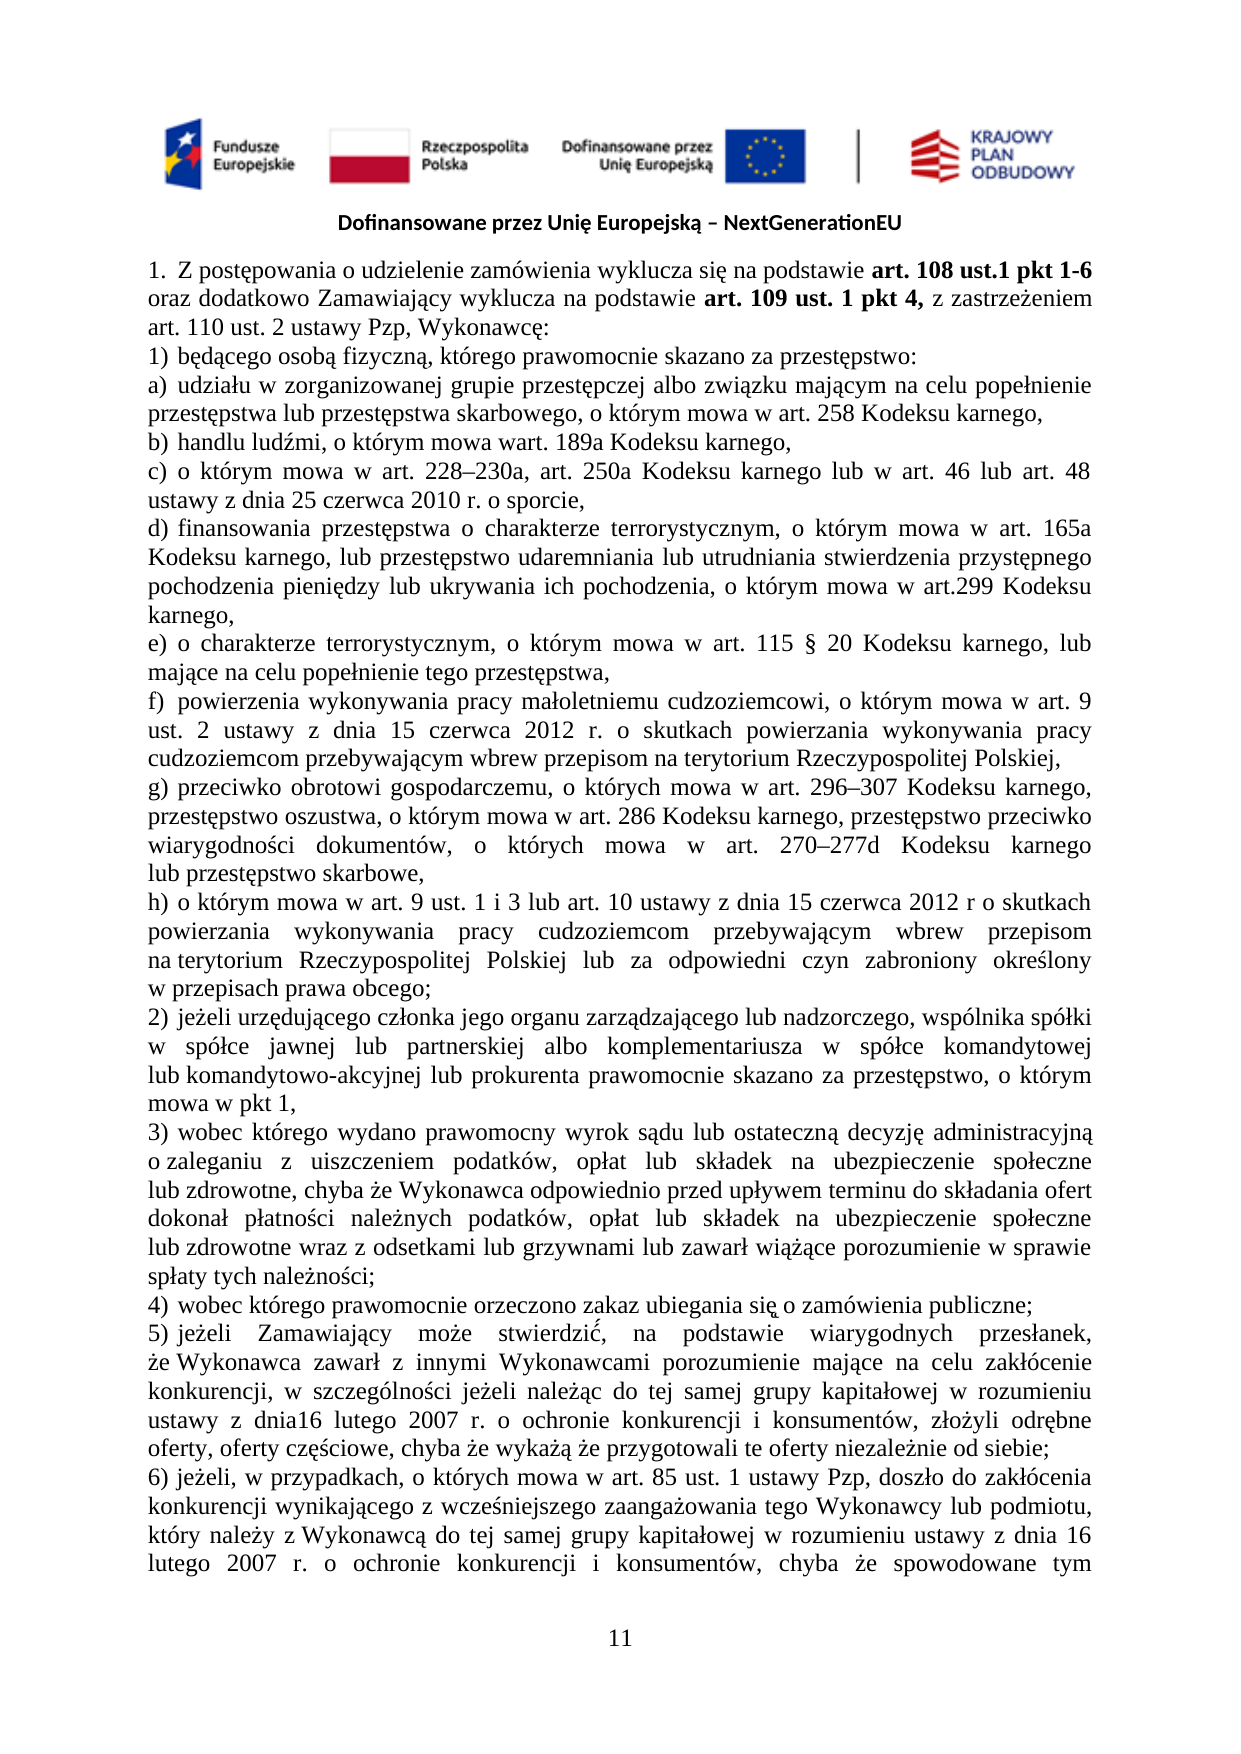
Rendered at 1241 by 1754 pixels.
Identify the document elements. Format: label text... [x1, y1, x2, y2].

list powierzenia wykonywania pracy małoletniemu cudzoziemcowi, o którym mowa w art. 9 ust. 2 ustawy z dnia 15 czerwca 2012 r. o skutkach powierzania wykonywania pracy cudzoziemcom przebywającym wbrew przepisom na terytorium Rzeczypospolitej Polskiej, [148, 686, 1093, 772]
list Z postępowania o udzielenie zamówienia wyklucza się na podstawie art. 108 ust.1 pkt 1-6 oraz dodatkowo Zamawiający wyklucza na podstawie art. 109 ust. 1 pkt 4, z zastrzeżeniem art. 110 ust. 2 ustawy Pzp, Wykonawcę: [148, 255, 1093, 341]
list jeżeli Zamawiający może stwierdzić́, na podstawie wiarygodnych przesłanek, że Wykonawca zawarł z innymi Wykonawcami porozumienie mające na celu zakłócenie konkurencji, w szczególności jeżeli należąc do tej samej grupy kapitałowej w rozumieniu ustawy z dnia16 lutego 2007 r. o ochronie konkurencji i konsumentów, złożyli odrębne oferty, oferty częściowe, chyba że wykażą że przygotowali te oferty niezależnie od siebie; [148, 1318, 1093, 1462]
list o charakterze terrorystycznym, o którym mowa w art. 115 § 20 Kodeksu karnego, lub mające na celu popełnienie tego przestępstwa, [148, 628, 1093, 686]
list handlu ludźmi, o którym mowa wart. 189a Kodeksu karnego, [148, 427, 1093, 456]
list udziału w zorganizowanej grupie przestępczej albo związku mającym na celu popełnienie przestępstwa lub przestępstwa skarbowego, o którym mowa w art. 258 Kodeksu karnego, [148, 370, 1093, 427]
list o którym mowa w art. 228–230a, art. 250a Kodeksu karnego lub w art. 46 lub art. 48 ustawy z dnia 25 czerwca 2010 r. o sporcie, [148, 456, 1093, 513]
list o którym mowa w art. 9 ust. 1 i 3 lub art. 10 ustawy z dnia 15 czerwca 2012 r o skutkach powierzania wykonywania pracy cudzoziemcom przebywającym wbrew przepisom na terytorium Rzeczypospolitej Polskiej lub za odpowiedni czyn zabroniony określony w przepisach prawa obcego; [148, 887, 1093, 1002]
list wobec którego prawomocnie orzeczono zakaz ubiegania się̨ o zamówienia publiczne; [148, 1290, 1093, 1318]
list jeżeli urzędującego członka jego organu zarządzającego lub nadzorczego, wspólnika spółki w spółce jawnej lub partnerskiej albo komplementariusza w spółce komandytowej lub komandytowo-akcyjnej lub prokurenta prawomocnie skazano za przestępstwo, o którym mowa w pkt 1, [148, 1002, 1093, 1117]
list będącego osobą fizyczną, którego prawomocnie skazano za przestępstwo: [148, 341, 1093, 370]
list wobec którego wydano prawomocny wyrok sądu lub ostateczną decyzję administracyjną o zaleganiu z uiszczeniem podatków, opłat lub składek na ubezpieczenie społeczne lub zdrowotne, chyba że Wykonawca odpowiednio przed upływem terminu do składania ofert dokonał płatności należnych podatków, opłat lub składek na ubezpieczenie społeczne lub zdrowotne wraz z odsetkami lub grzywnami lub zawarł wiążące porozumienie w sprawie spłaty tych należności; [148, 1117, 1093, 1290]
list przeciwko obrotowi gospodarczemu, o których mowa w art. 296–307 Kodeksu karnego, przestępstwo oszustwa, o którym mowa w art. 286 Kodeksu karnego, przestępstwo przeciwko wiarygodności dokumentów, o których mowa w art. 270–277d Kodeksu karnego lub przestępstwo skarbowe, [148, 772, 1093, 887]
list finansowania przestępstwa o charakterze terrorystycznym, o którym mowa w art. 165a Kodeksu karnego, lub przestępstwo udaremniania lub utrudniania stwierdzenia przystępnego pochodzenia pieniędzy lub ukrywania ich pochodzenia, o którym mowa w art.299 Kodeksu karnego, [148, 513, 1093, 628]
picture [147, 101, 1093, 208]
